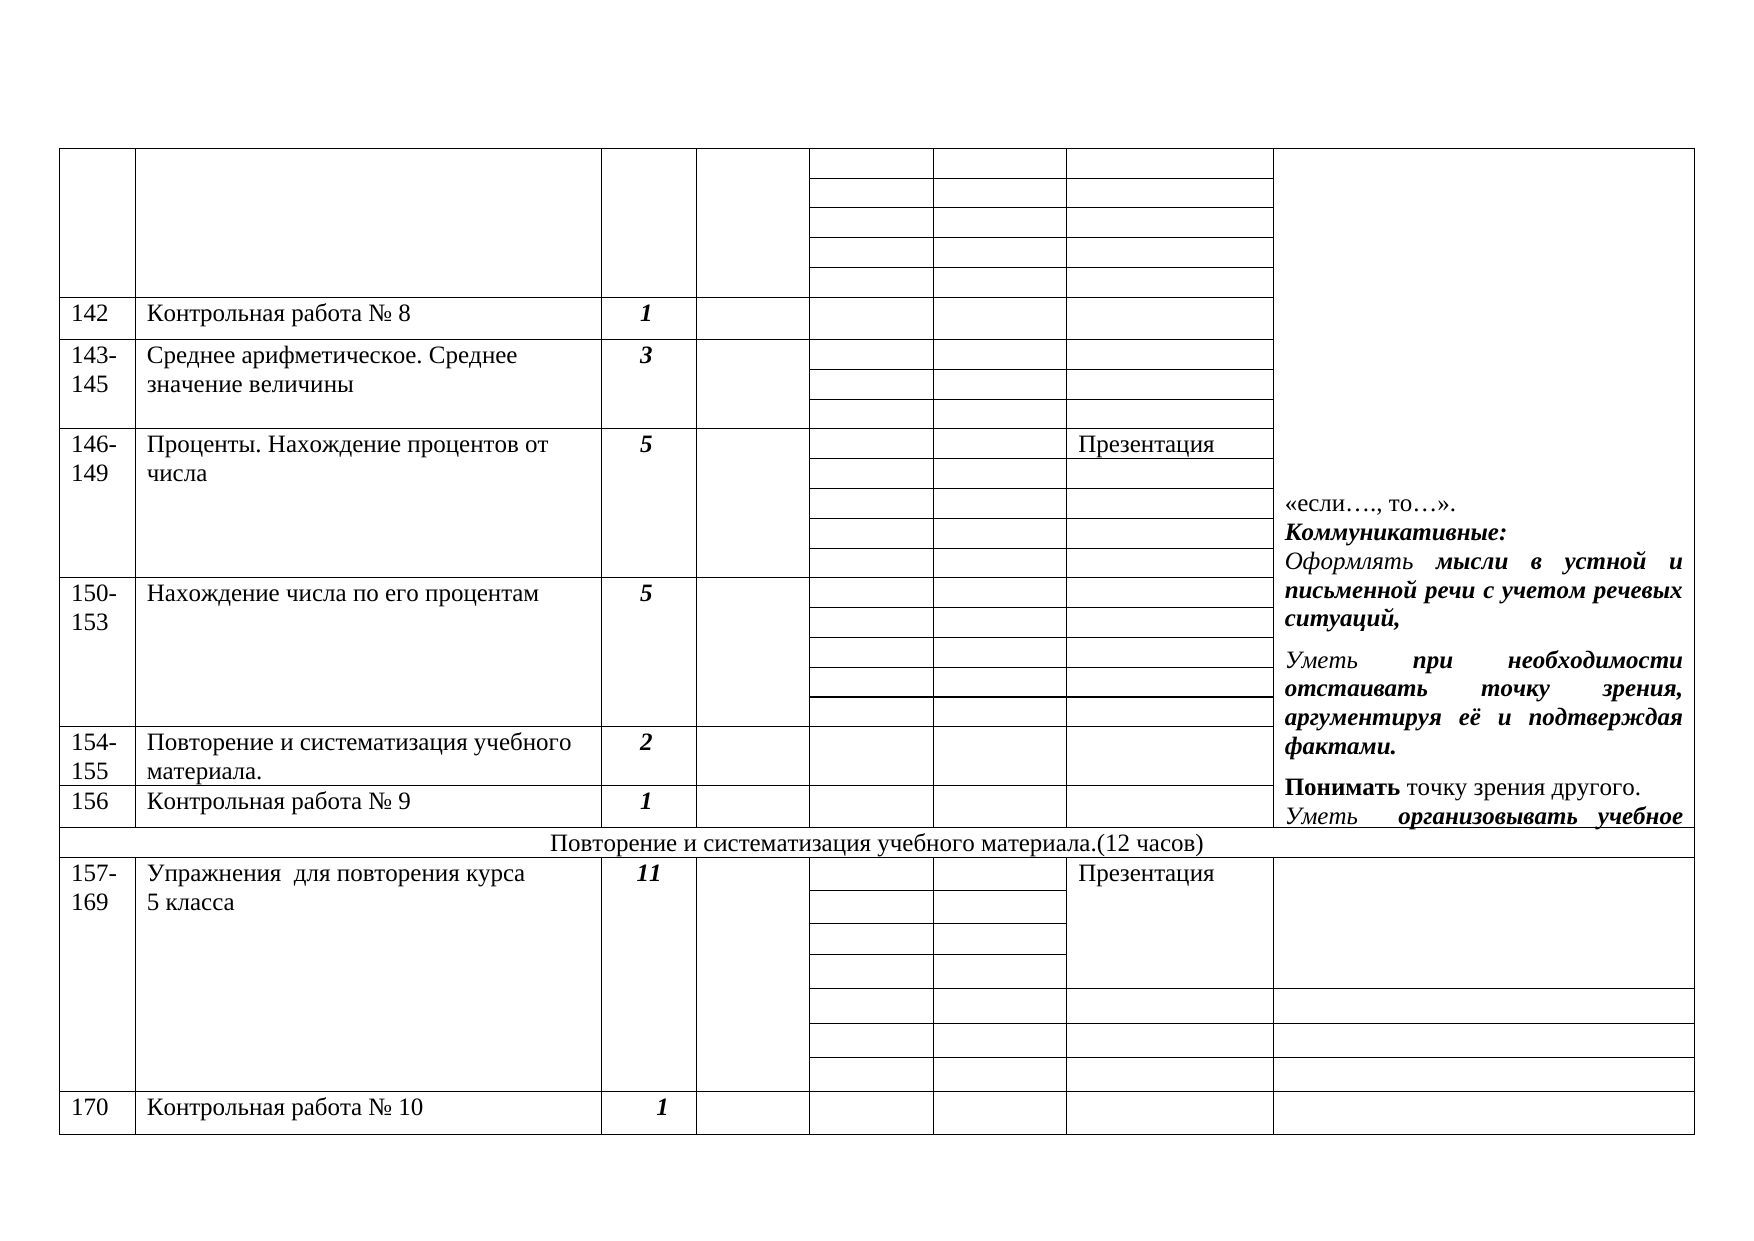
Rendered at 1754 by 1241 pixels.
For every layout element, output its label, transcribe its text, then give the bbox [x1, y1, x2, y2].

table_cell [934, 489, 1066, 518]
table_cell [934, 340, 1066, 369]
table_cell 156 [60, 786, 135, 827]
table_cell [810, 179, 933, 207]
table_cell [810, 698, 933, 726]
table_cell [810, 608, 933, 637]
table_cell 1 [602, 1092, 696, 1133]
table_cell [934, 668, 1066, 696]
table_cell Проценты. Нахождение процентов от числа [136, 429, 601, 577]
table_cell [1067, 179, 1273, 207]
table_cell [934, 268, 1066, 297]
table_cell [1067, 340, 1273, 369]
table_cell [810, 429, 933, 458]
table_cell [934, 179, 1066, 207]
table_cell 1 [602, 298, 696, 339]
table_cell Презентация [1067, 858, 1273, 988]
table_cell [934, 1024, 1066, 1057]
table_cell [1067, 989, 1273, 1022]
table_cell 1 [602, 786, 696, 827]
table_cell [697, 578, 809, 726]
table_cell 3 [602, 340, 696, 428]
table_cell 150-153 [60, 578, 135, 726]
table_cell [810, 459, 933, 488]
table_cell 143-145 [60, 340, 135, 428]
table_cell [697, 429, 809, 577]
table_cell 2 [602, 727, 696, 785]
table_cell [1067, 298, 1273, 339]
table_cell [1067, 1058, 1273, 1091]
table_cell [1067, 727, 1273, 785]
table_cell [810, 989, 933, 1022]
table_cell [697, 727, 809, 785]
table_cell 11 [602, 858, 696, 1091]
table_cell [934, 519, 1066, 547]
table_cell Контрольная работа № 9 [136, 786, 601, 827]
table_cell [810, 638, 933, 667]
table_cell [934, 891, 1066, 922]
table_cell Среднее арифметическое. Среднее значение величины [136, 340, 601, 428]
table_cell [810, 519, 933, 547]
table_cell [1274, 858, 1694, 988]
table_cell [934, 429, 1066, 458]
table_cell [810, 891, 933, 922]
table_cell [1067, 668, 1273, 696]
table_cell [934, 989, 1066, 1022]
table_cell [934, 955, 1066, 988]
table_cell 146-149 [60, 429, 135, 577]
table_cell [810, 578, 933, 607]
table_cell [1067, 608, 1273, 637]
table_cell [810, 149, 933, 177]
table_cell 142 [60, 298, 135, 339]
table_cell [697, 298, 809, 339]
table_cell [697, 1092, 809, 1133]
table_cell [934, 298, 1066, 339]
table_cell [934, 924, 1066, 954]
table_cell [1067, 400, 1273, 428]
table_cell [810, 1092, 933, 1133]
table_cell [934, 400, 1066, 428]
table_cell [934, 727, 1066, 785]
table_cell [934, 608, 1066, 637]
table_cell [1067, 638, 1273, 667]
table_cell [1067, 268, 1273, 297]
table_cell [934, 786, 1066, 827]
table_cell 154-155 [60, 727, 135, 785]
table_cell [1067, 370, 1273, 398]
table_cell [1067, 1024, 1273, 1057]
table_cell [1274, 1024, 1694, 1057]
table_cell [934, 208, 1066, 237]
table_cell [810, 727, 933, 785]
table_cell [934, 459, 1066, 488]
table_cell [1274, 1058, 1694, 1091]
table_cell [810, 298, 933, 339]
table_cell [697, 340, 809, 428]
table_cell [934, 1058, 1066, 1091]
table_cell [1067, 459, 1273, 488]
table_cell 157-169 [60, 858, 135, 1091]
table_cell [1067, 489, 1273, 518]
table_cell Нахождение числа по его процентам [136, 578, 601, 726]
table_cell 170 [60, 1092, 135, 1133]
table_cell [934, 238, 1066, 267]
table_cell Контрольная работа № 8 [136, 298, 601, 339]
table_cell [810, 238, 933, 267]
table_cell [810, 668, 933, 696]
table_cell [810, 1024, 933, 1057]
table_cell [1274, 1092, 1694, 1133]
table_cell [810, 489, 933, 518]
table_cell [1067, 698, 1273, 726]
table_cell [697, 858, 809, 1091]
table_cell Повторение и систематизация учебного материала.(12 часов) [60, 828, 1694, 857]
table_cell 5 [602, 429, 696, 577]
table_cell [934, 370, 1066, 398]
table_cell [1067, 149, 1273, 177]
table_cell [934, 698, 1066, 726]
table_cell [1067, 578, 1273, 607]
table_cell [1274, 989, 1694, 1022]
table_cell [1067, 549, 1273, 577]
table_cell [1067, 1092, 1273, 1133]
table_cell [697, 786, 809, 827]
table_cell [934, 1092, 1066, 1133]
table_cell [1067, 238, 1273, 267]
table_cell Повторение и систематизация учебного материала. [136, 727, 601, 785]
table_cell [810, 400, 933, 428]
table_cell [810, 1058, 933, 1091]
table_cell [810, 370, 933, 398]
table_cell 5 [602, 578, 696, 726]
table_cell [810, 208, 933, 237]
table_cell [934, 578, 1066, 607]
table_cell [810, 924, 933, 954]
table_cell [810, 858, 933, 890]
table_cell [934, 858, 1066, 890]
table_cell [934, 638, 1066, 667]
table_cell [810, 786, 933, 827]
table_cell Упражнения для повторения курса 5 класса [136, 858, 601, 1091]
table_cell [810, 340, 933, 369]
table_cell [934, 549, 1066, 577]
table_cell [810, 268, 933, 297]
table_cell [1067, 519, 1273, 547]
table_cell Презентация [1067, 429, 1273, 458]
table_cell [934, 149, 1066, 177]
table_cell [1067, 208, 1273, 237]
table_cell Контрольная работа № 10 [136, 1092, 601, 1133]
table_cell [810, 955, 933, 988]
table_cell [810, 549, 933, 577]
table_cell [1067, 786, 1273, 827]
